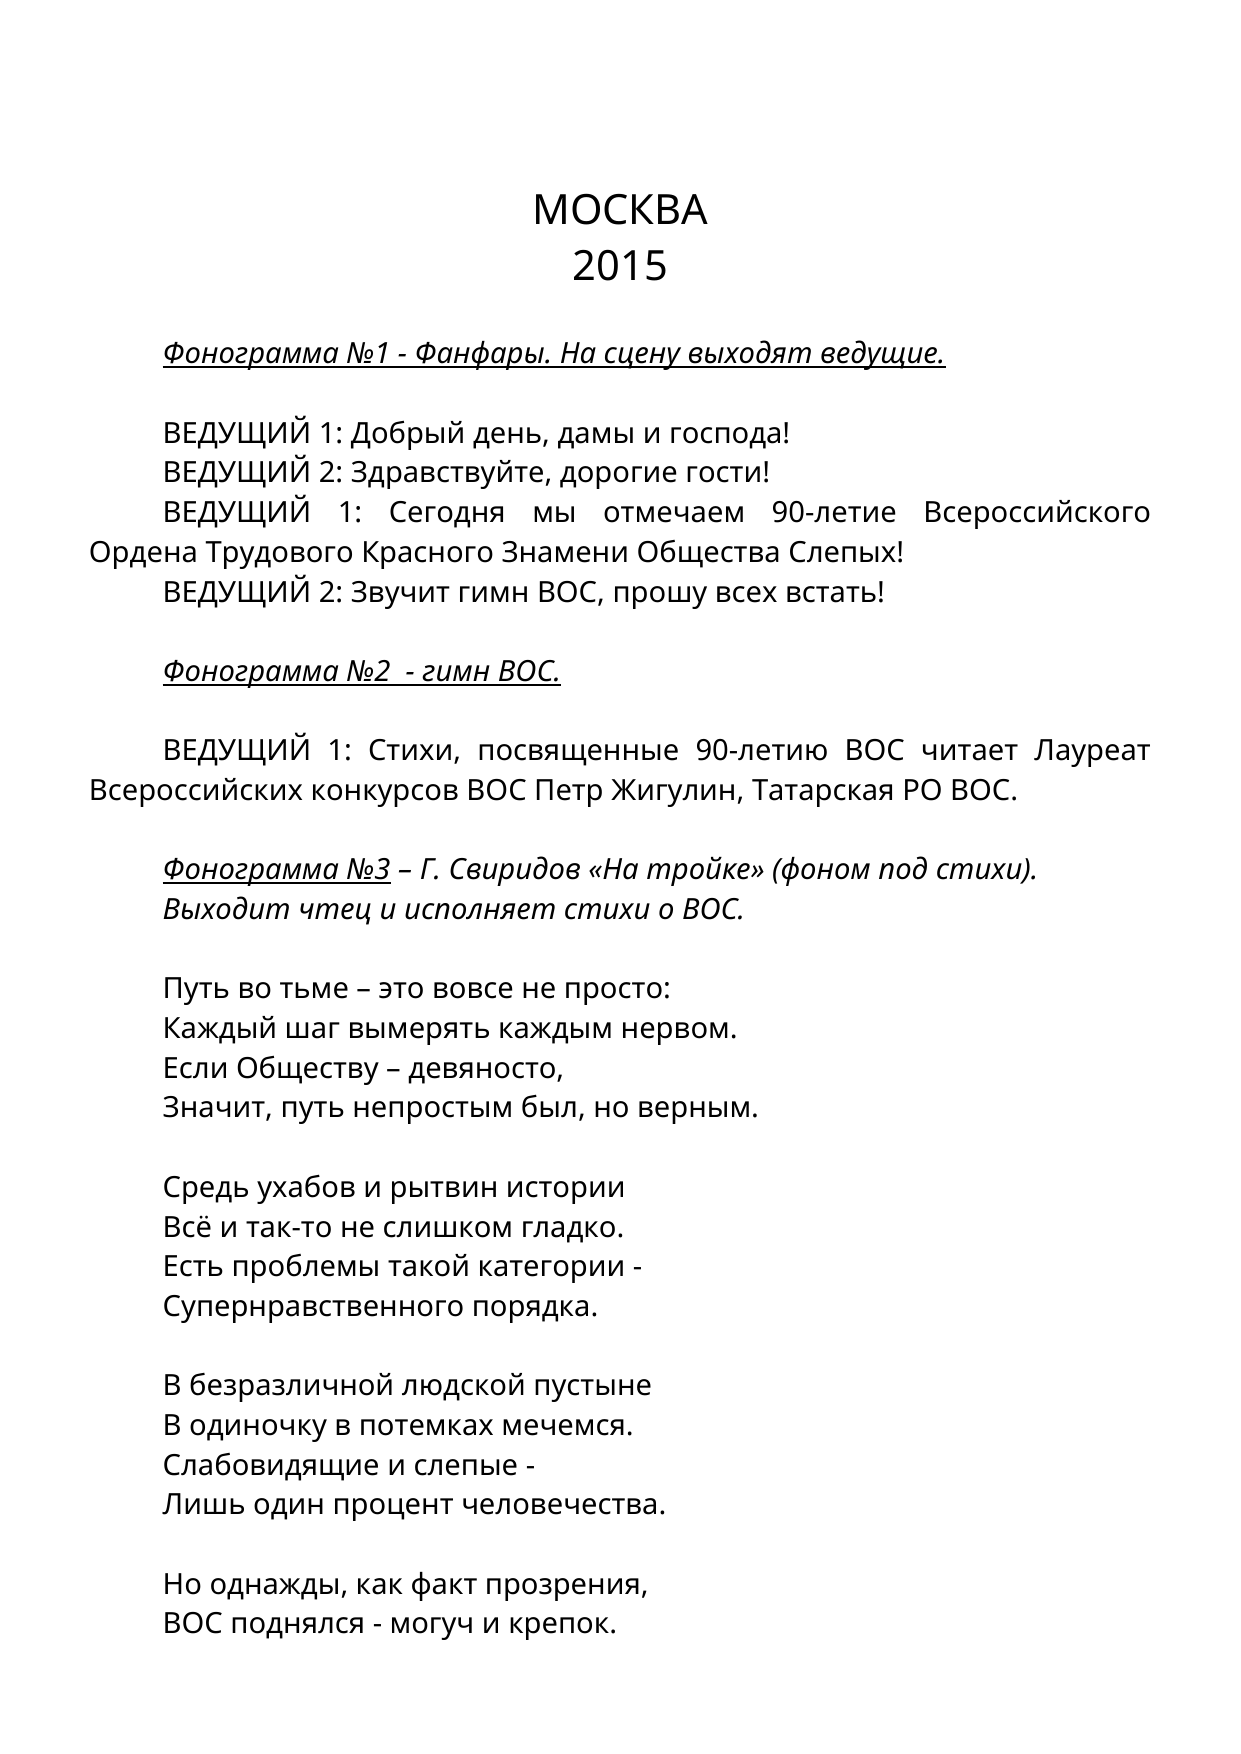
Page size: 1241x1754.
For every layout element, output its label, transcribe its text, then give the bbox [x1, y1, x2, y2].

text Средь ухабов и рытвин истории [89, 1166, 1152, 1206]
text ВЕДУЩИЙ 1: Сегодня мы отмечаем 90-летие Всероссийского Ордена Трудового Красного Знамени Общества Слепых! [89, 491, 1152, 571]
text Каждый шаг вымерять каждым нервом. [89, 1007, 1152, 1047]
text Супернравственного порядка. [89, 1285, 1152, 1325]
text МОСКВА [89, 179, 1152, 236]
text Фонограмма №1 - Фанфары. На сцену выходят ведущие. [89, 333, 1152, 372]
text ВЕДУЩИЙ 1: Стихи, посвященные 90-летию ВОС читает Лауреат Всероссийских конкурсов ВОС Петр Жигулин, Татарская РО ВОС. [89, 729, 1152, 809]
text Значит, путь непростым был, но верным. [89, 1087, 1152, 1126]
text ВЕДУЩИЙ 1: Добрый день, дамы и господа! [89, 412, 1152, 452]
text Выходит чтец и исполняет стихи о ВОС. [89, 888, 1152, 928]
text Путь во тьме – это вовсе не просто: [89, 968, 1152, 1007]
text Если Обществу – девяносто, [89, 1047, 1152, 1087]
text В безразличной людской пустыне [89, 1364, 1152, 1404]
text Фонограмма №2 - гимн ВОС. [89, 650, 1152, 690]
text Но однажды, как факт прозрения, [89, 1563, 1152, 1603]
text Есть проблемы такой категории - [89, 1246, 1152, 1285]
text Лишь один процент человечества. [89, 1484, 1152, 1523]
text В одиночку в потемках мечемся. [89, 1404, 1152, 1444]
text ВЕДУЩИЙ 2: Здравствуйте, дорогие гости! [89, 452, 1152, 491]
text ВЕДУЩИЙ 2: Звучит гимн ВОС, прошу всех встать! [89, 571, 1152, 611]
text 2015 [89, 236, 1152, 293]
text Слабовидящие и слепые - [89, 1444, 1152, 1484]
text ВОС поднялся - могуч и крепок. [89, 1603, 1152, 1642]
text Фонограмма №3 – Г. Свиридов «На тройке» (фоном под стихи). [89, 849, 1152, 888]
text Всё и так-то не слишком гладко. [89, 1206, 1152, 1246]
